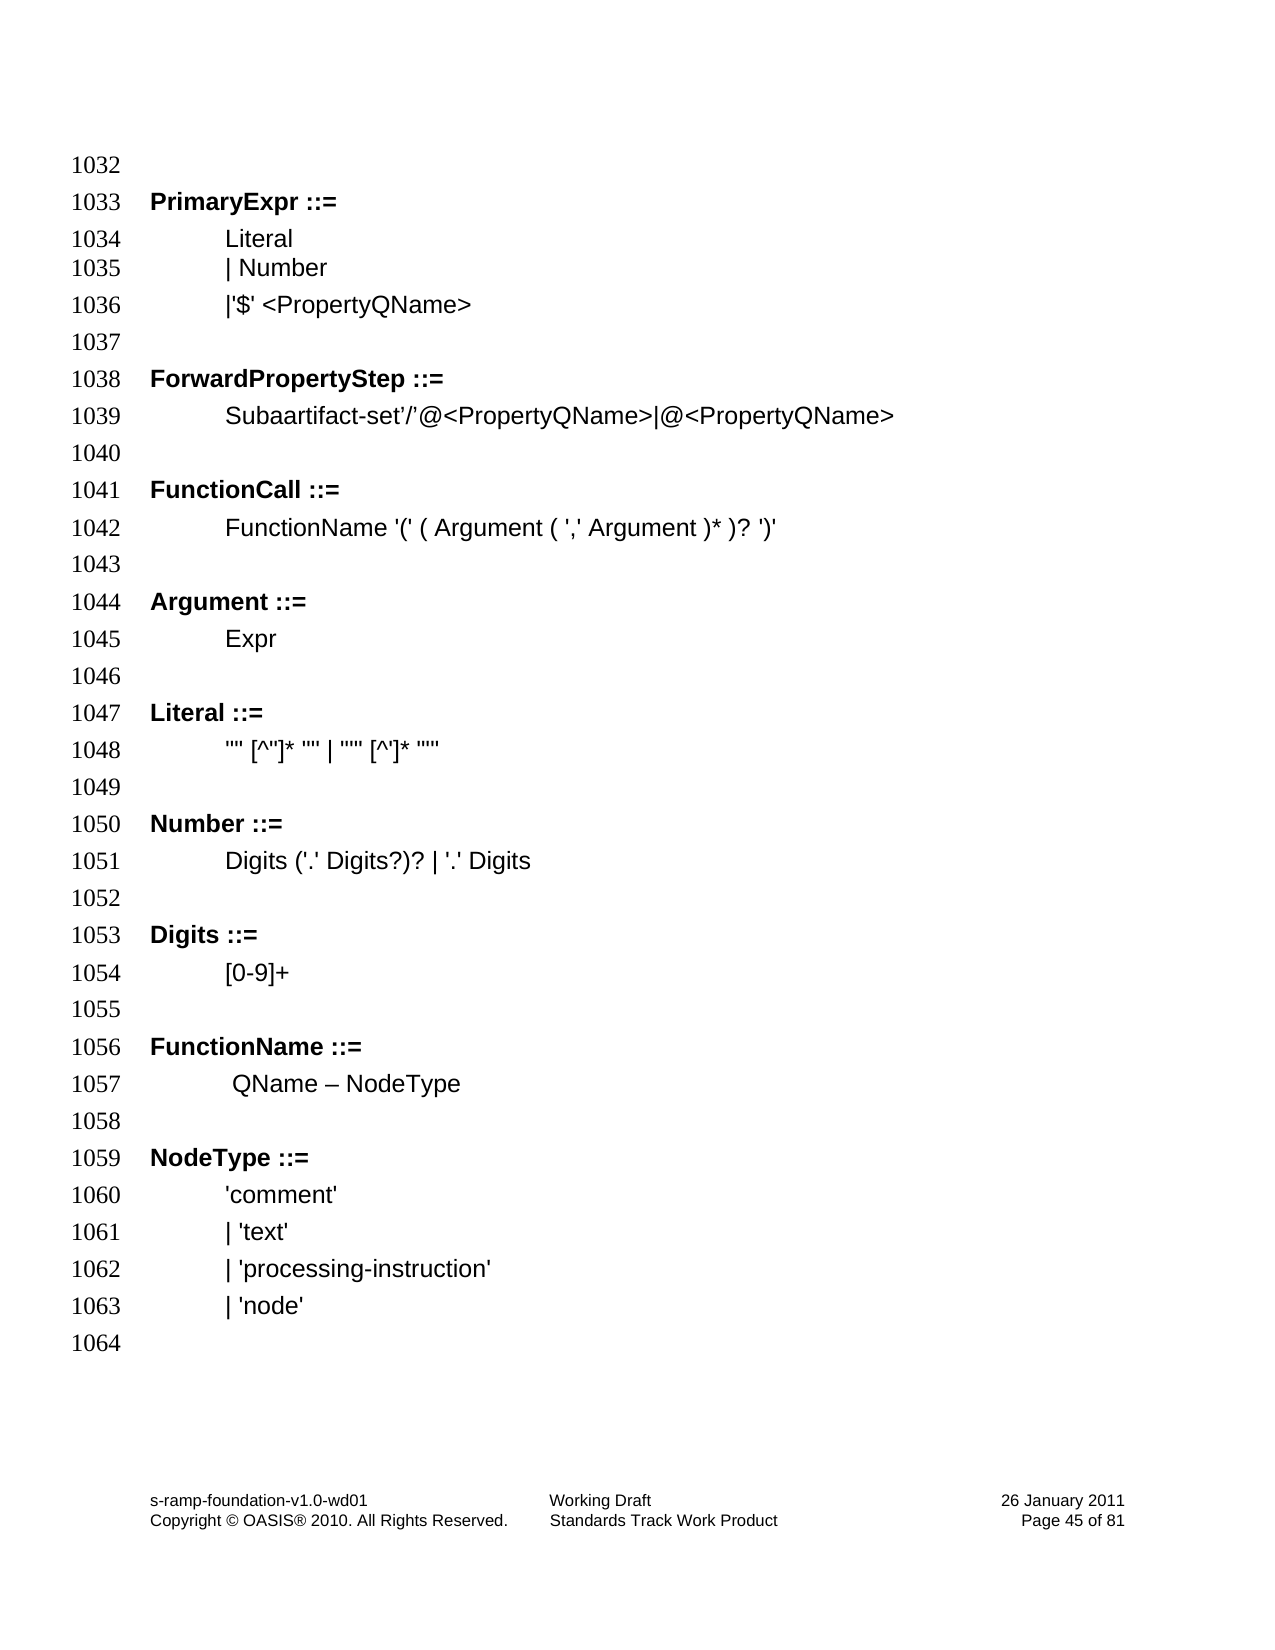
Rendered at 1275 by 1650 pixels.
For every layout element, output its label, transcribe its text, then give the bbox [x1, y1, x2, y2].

text | 'text' [150, 1217, 1125, 1246]
text FunctionName '(' ( Argument ( ',' Argument )* )? ')' [150, 512, 1125, 541]
text '"' [^"]* '"' | "'" [^']* "'" [150, 735, 1125, 764]
text Number ::= [150, 809, 1125, 838]
text | 'processing-instruction' [150, 1254, 1125, 1283]
text Subaartifact-set’/’@<PropertyQName>|@<PropertyQName> [150, 401, 1125, 430]
text Literal ::= [150, 698, 1125, 727]
text Digits ('.' Digits?)? | '.' Digits [150, 846, 1125, 875]
text Digits ::= [150, 920, 1125, 949]
text QName – NodeType [150, 1069, 1125, 1097]
text FunctionName ::= [150, 1032, 1125, 1060]
text | 'node' [150, 1291, 1125, 1320]
text PrimaryExpr ::= [150, 187, 1125, 216]
text Argument ::= [150, 587, 1125, 615]
text ForwardPropertyStep ::= [150, 364, 1125, 393]
text [0-9]+ [150, 957, 1125, 986]
text Expr [150, 624, 1125, 652]
text 'comment' [150, 1180, 1125, 1209]
text |'$' <PropertyQName> [225, 290, 1125, 319]
text Literal | Number [225, 224, 1125, 282]
text NodeType ::= [150, 1143, 1125, 1172]
text FunctionCall ::= [150, 475, 1125, 504]
